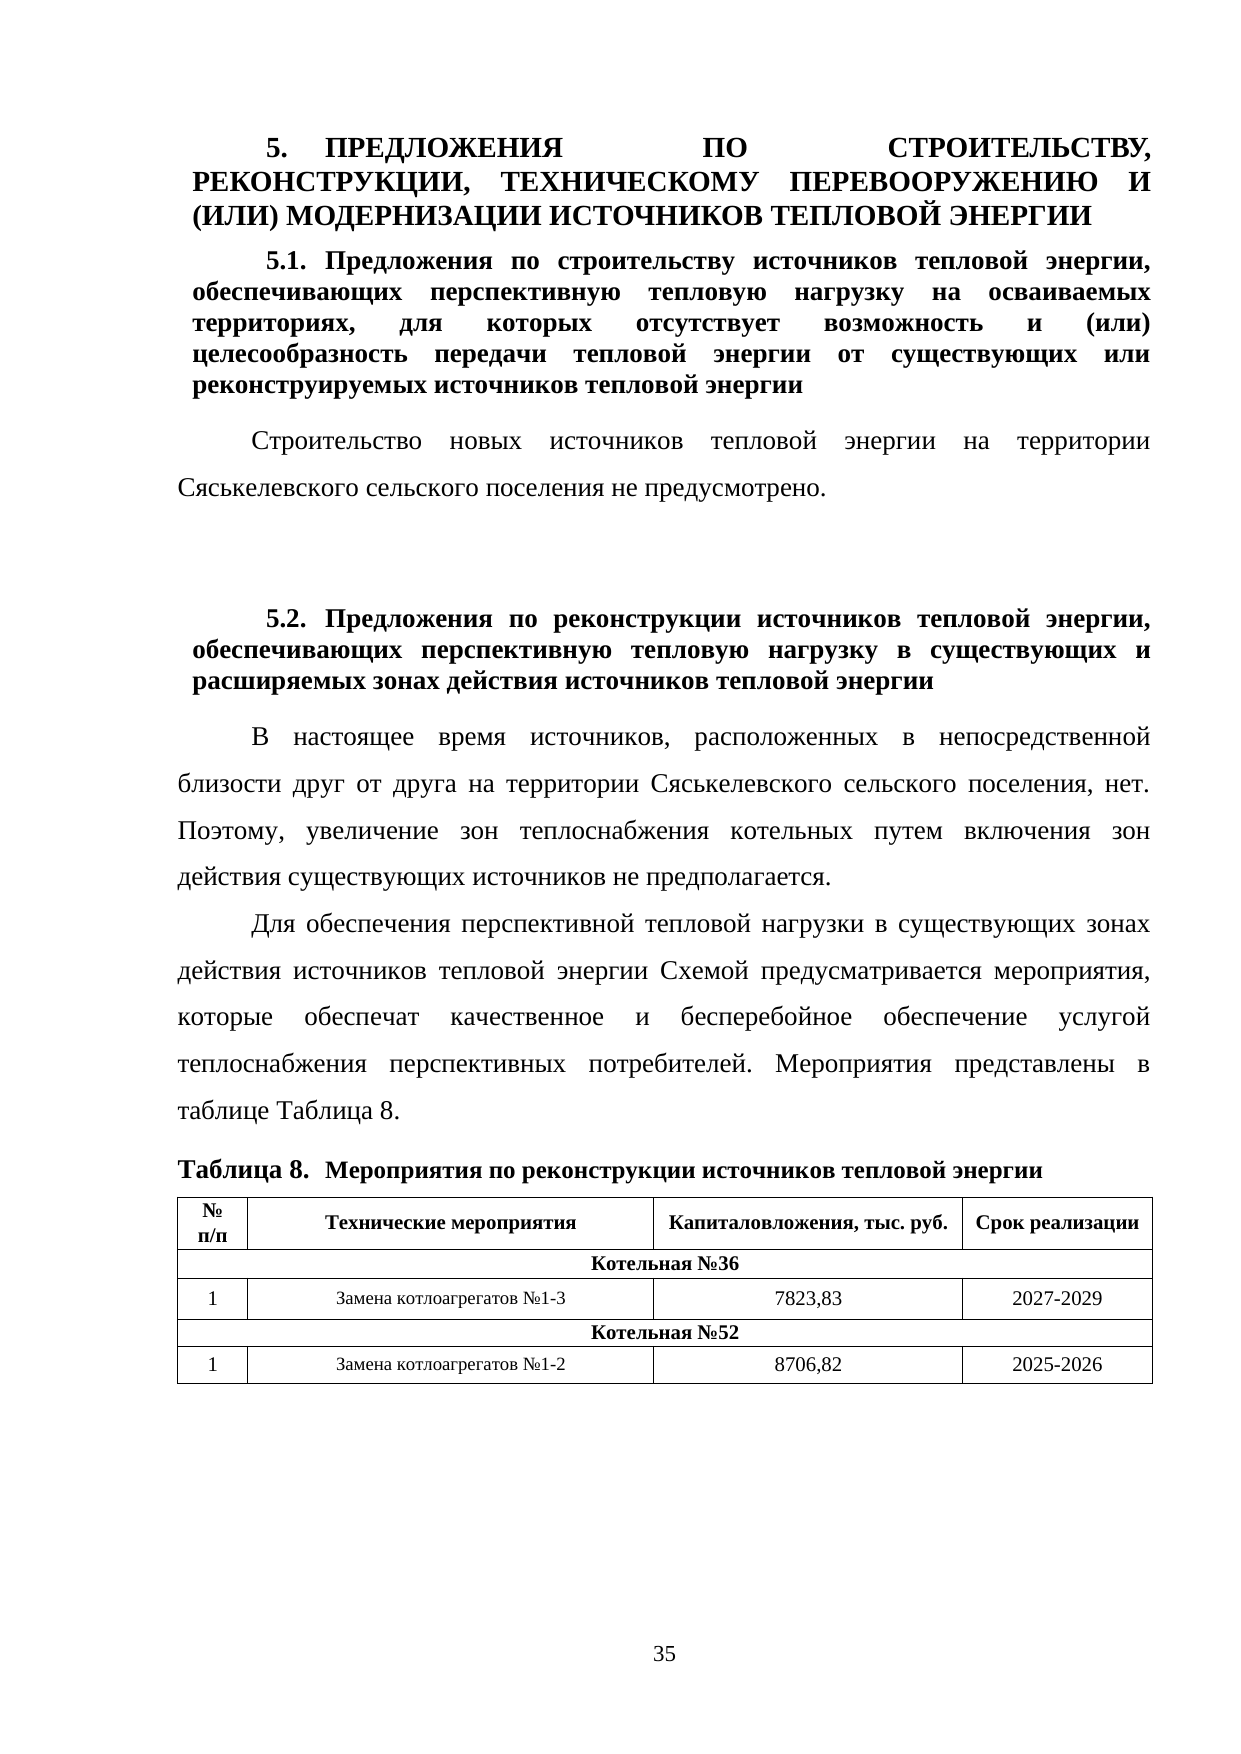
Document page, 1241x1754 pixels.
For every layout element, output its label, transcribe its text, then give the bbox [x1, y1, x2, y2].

table_header Капиталовложения, тыс. руб. [654, 1198, 962, 1249]
text В настоящее время источников, расположенных в непосредственной близости друг от друга на территории Сяськелевского сельского поселения, нет. Поэтому, увеличение зон теплоснабжения котельных путем включения зон действия существующих источников не предполагается. [177, 720, 1152, 892]
table_cell 7823,83 [654, 1279, 962, 1319]
table_header Срок реализации [963, 1198, 1152, 1249]
table_cell Котельная №36 [178, 1250, 1152, 1277]
table_header № п/п [178, 1198, 247, 1249]
table_cell 2027-2029 [963, 1279, 1152, 1319]
table_cell Замена котлоагрегатов №1-2 [248, 1347, 653, 1383]
subtitle Предложения по строительству источников тепловой энергии, обеспечивающих перспективную тепловую нагрузку на осваиваемых территориях, для которых отсутствует возможность и (или) целесообразность передачи тепловой энергии от существующих или реконструируемых источников тепловой энергии [192, 244, 1152, 399]
table_cell Котельная №52 [178, 1320, 1152, 1346]
table_cell 8706,82 [654, 1347, 962, 1383]
text Строительство новых источников тепловой энергии на территории Сяськелевского сельского поселения не предусмотрено. [177, 424, 1152, 502]
table_cell Замена котлоагрегатов №1-3 [248, 1279, 653, 1319]
subtitle Предложения по реконструкции источников тепловой энергии, обеспечивающих перспективную тепловую нагрузку в существующих и расширяемых зонах действия источников тепловой энергии [192, 602, 1152, 695]
table_cell 1 [178, 1279, 247, 1319]
text Для обеспечения перспективной тепловой нагрузки в существующих зонах действия источников тепловой энергии Схемой предусматривается мероприятия, которые обеспечат качественное и бесперебойное обеспечение услугой теплоснабжения перспективных потребителей. Мероприятия представлены в таблице 8. [177, 907, 1152, 1125]
list Мероприятия по реконструкции источников тепловой энергии [177, 1153, 1152, 1184]
table_header Технические мероприятия [248, 1198, 653, 1249]
table_cell 2025-2026 [963, 1347, 1152, 1383]
list ПРЕДЛОЖЕНИЯ ПО СТРОИТЕЛЬСТВУ, РЕКОНСТРУКЦИИ, ТЕХНИЧЕСКОМУ ПЕРЕВООРУЖЕНИЮ и (или) модернизации ИСТОЧНИКОВ ТЕПЛОВОЙ ЭНЕРГИИ [192, 131, 1152, 231]
table_cell 1 [178, 1347, 247, 1383]
